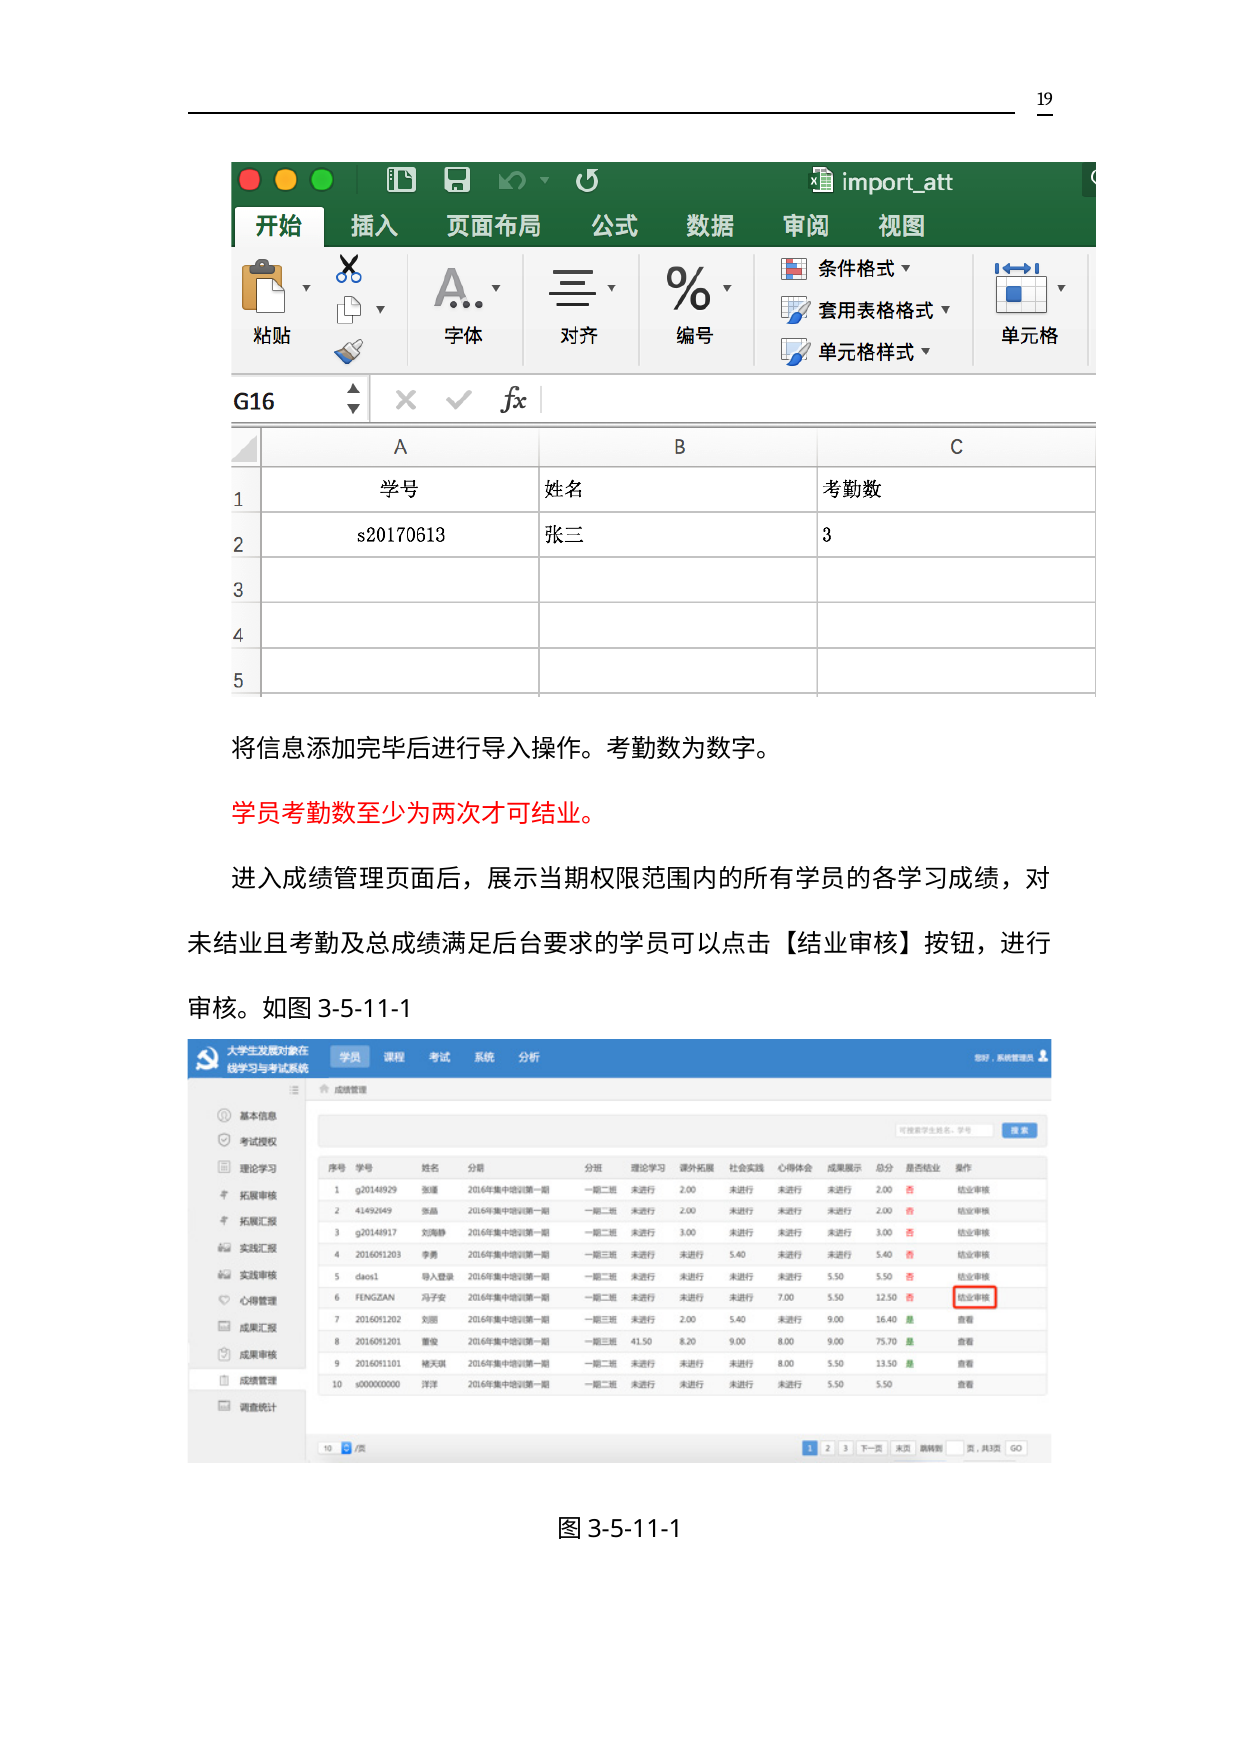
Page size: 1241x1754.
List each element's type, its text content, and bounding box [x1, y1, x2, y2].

text 学员考勤数至少为两次才可结业。 [187, 779, 1053, 844]
picture [187, 1039, 1052, 1463]
picture [231, 162, 1096, 697]
text 进入成绩管理页面后，展示当期权限范围内的所有学员的各学习成绩，对未结业且考勤及总成绩满足后台要求的学员可以点击【结业审核】按钮，进行审核。如图3-5-11-1 [187, 844, 1053, 1039]
text 图3-5-11-1 [187, 1494, 1053, 1559]
text 将信息添加完毕后进行导入操作。考勤数为数字。 [187, 714, 1053, 779]
